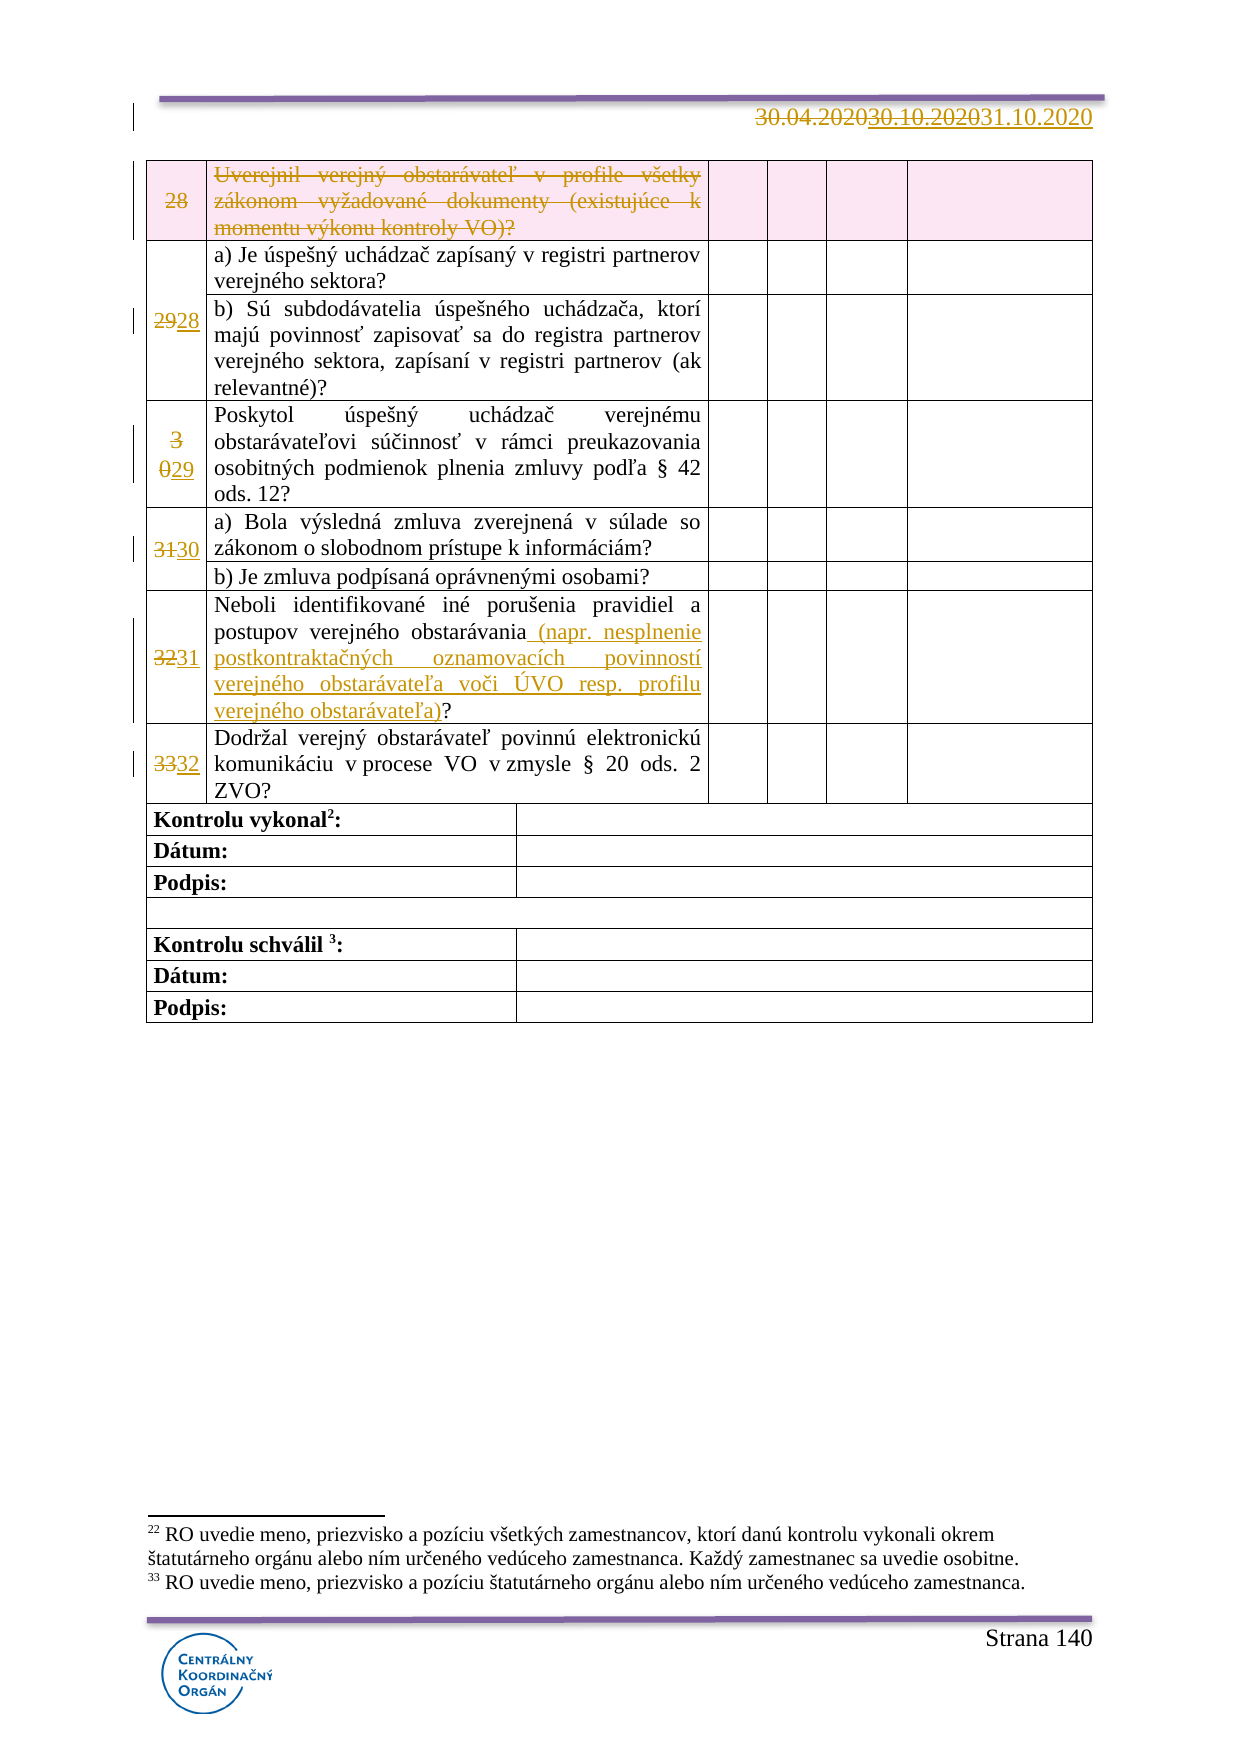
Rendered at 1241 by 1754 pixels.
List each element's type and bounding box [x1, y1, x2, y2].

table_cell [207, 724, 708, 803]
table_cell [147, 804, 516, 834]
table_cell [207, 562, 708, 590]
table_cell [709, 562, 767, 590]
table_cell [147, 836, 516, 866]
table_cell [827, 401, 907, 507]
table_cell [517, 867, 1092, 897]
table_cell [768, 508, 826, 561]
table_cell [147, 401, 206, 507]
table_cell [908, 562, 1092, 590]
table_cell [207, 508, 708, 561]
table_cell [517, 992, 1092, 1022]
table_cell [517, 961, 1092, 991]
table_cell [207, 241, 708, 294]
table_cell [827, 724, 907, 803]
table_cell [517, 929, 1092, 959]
picture [159, 1631, 272, 1713]
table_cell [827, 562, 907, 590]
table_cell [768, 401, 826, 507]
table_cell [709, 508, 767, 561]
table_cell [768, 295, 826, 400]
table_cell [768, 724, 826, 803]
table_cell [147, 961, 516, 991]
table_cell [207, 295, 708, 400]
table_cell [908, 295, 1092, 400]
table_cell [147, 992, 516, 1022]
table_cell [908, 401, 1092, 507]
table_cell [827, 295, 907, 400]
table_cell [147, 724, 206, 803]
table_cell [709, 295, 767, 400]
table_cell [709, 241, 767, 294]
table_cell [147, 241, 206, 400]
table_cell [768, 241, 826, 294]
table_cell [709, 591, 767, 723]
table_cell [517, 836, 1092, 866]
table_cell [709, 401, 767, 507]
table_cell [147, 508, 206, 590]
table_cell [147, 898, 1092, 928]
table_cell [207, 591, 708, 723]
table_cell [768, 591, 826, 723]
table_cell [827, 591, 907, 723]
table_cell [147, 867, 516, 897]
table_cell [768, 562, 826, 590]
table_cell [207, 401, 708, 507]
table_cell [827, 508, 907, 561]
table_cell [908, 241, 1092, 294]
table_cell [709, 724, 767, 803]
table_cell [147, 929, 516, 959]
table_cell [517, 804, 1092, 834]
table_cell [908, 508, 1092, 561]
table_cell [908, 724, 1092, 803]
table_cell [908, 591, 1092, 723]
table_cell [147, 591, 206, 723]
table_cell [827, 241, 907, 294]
